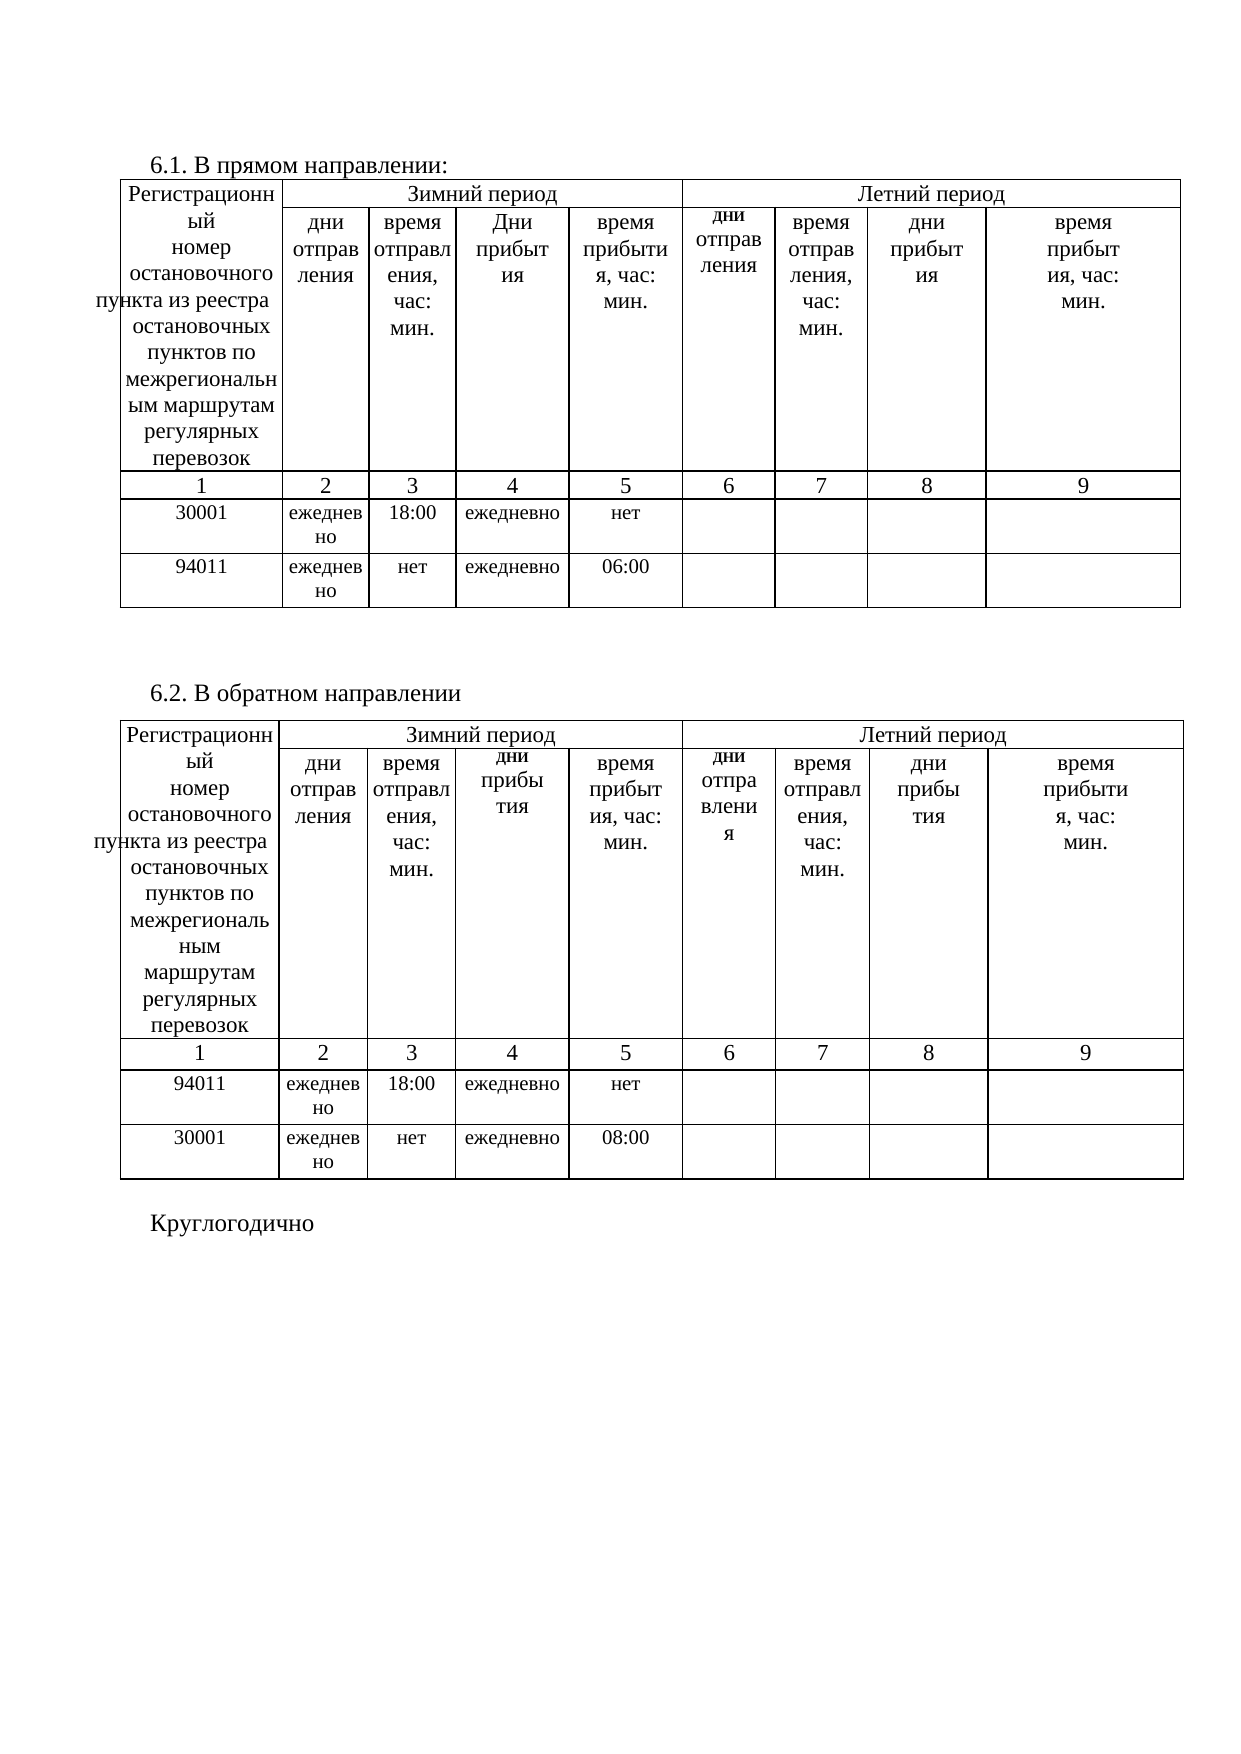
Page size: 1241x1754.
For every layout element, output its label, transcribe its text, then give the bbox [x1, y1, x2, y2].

table_header Регистрационный номер остановочного пункта из реестра остановочных пунктов по межрегиональным маршрутам регулярных перевозок [121, 721, 278, 1037]
table_cell 7 [776, 472, 867, 498]
table_cell ДНИ отправ ления [683, 208, 774, 470]
table_cell 1 [121, 472, 282, 498]
table_cell время отправл ения, час: мин. [368, 749, 455, 1037]
table_cell [683, 1125, 775, 1178]
table_cell [683, 554, 774, 607]
table_cell 30001 [121, 500, 282, 552]
table_cell 2 [283, 472, 368, 498]
table_cell дни отправ ления [283, 208, 368, 470]
table_cell 5 [570, 1039, 682, 1069]
table_cell 5 [570, 472, 682, 498]
table_cell ежедневно [456, 1071, 568, 1124]
table_cell 1 [121, 1039, 278, 1069]
table_header Зимний период [280, 721, 682, 748]
table_cell 9 [987, 472, 1180, 498]
table_cell нет [570, 500, 682, 552]
table_cell ежедневно [456, 1125, 568, 1178]
table_cell 18:00 [368, 1071, 455, 1124]
table_cell время прибыти я, час: мин. [570, 208, 682, 470]
table_cell [870, 1125, 987, 1178]
table_cell [683, 1071, 775, 1124]
table_cell 94011 [121, 1071, 278, 1124]
table_cell 18:00 [370, 500, 455, 552]
table_cell время прибыти я, час: мин. [989, 749, 1183, 1037]
table_cell время отправ ления, час: мин. [776, 208, 867, 470]
table_cell 4 [457, 472, 568, 498]
table_cell [989, 1071, 1183, 1124]
table_cell [776, 500, 867, 552]
text 6.2. В обратном направлении [150, 678, 1090, 707]
text 6.1. В прямом направлении: [150, 150, 1090, 179]
table_cell 7 [776, 1039, 869, 1069]
table_cell 3 [370, 472, 455, 498]
table_cell [683, 500, 774, 552]
table_cell 06:00 [570, 554, 682, 607]
table_cell 8 [870, 1039, 987, 1069]
table_cell 2 [280, 1039, 367, 1069]
table_cell время прибыт ия, час: мин. [570, 749, 682, 1037]
table_cell время прибыт ия, час: мин. [987, 208, 1180, 470]
table_cell [868, 554, 985, 607]
text Круглогодично [150, 1208, 1090, 1237]
table_cell [870, 1071, 987, 1124]
table_header Регистрационный номер остановочного пункта из реестра остановочных пунктов по межрегиональным маршрутам регулярных перевозок [121, 180, 282, 470]
table_cell ежедневно [283, 554, 368, 607]
table_cell ежедневно [280, 1071, 367, 1124]
table_cell нет [370, 554, 455, 607]
table_cell [987, 554, 1180, 607]
table_cell [776, 554, 867, 607]
table_cell нет [368, 1125, 455, 1178]
table_cell 9 [989, 1039, 1183, 1069]
table_header Зимний период [283, 180, 682, 207]
table_cell 08:00 [570, 1125, 682, 1178]
table_header Летний период [683, 180, 1180, 207]
table_cell [989, 1125, 1183, 1178]
table_cell ДНИ отпра влени я [683, 749, 775, 1037]
table_cell 94011 [121, 554, 282, 607]
table_cell [868, 500, 985, 552]
table_cell ежедневно [280, 1125, 367, 1178]
table_cell ежедневно [457, 500, 568, 552]
table_cell ежедневно [283, 500, 368, 552]
table_cell Дни прибыт ия [457, 208, 568, 470]
table_cell [987, 500, 1180, 552]
table_cell время отправл ения, час: мин. [776, 749, 869, 1037]
table_cell дни прибы тия [870, 749, 987, 1037]
table_cell 6 [683, 1039, 775, 1069]
table_cell 4 [456, 1039, 568, 1069]
table_cell дни прибыт ия [868, 208, 985, 470]
table_cell ежедневно [457, 554, 568, 607]
table_cell время отправл ения, час: мин. [370, 208, 455, 470]
table_cell нет [570, 1071, 682, 1124]
table_cell 3 [368, 1039, 455, 1069]
table_cell дни отправ ления [280, 749, 367, 1037]
table_cell [776, 1071, 869, 1124]
table_cell 30001 [121, 1125, 278, 1178]
table_cell 8 [868, 472, 985, 498]
table_header Летний период [683, 721, 1183, 748]
table_cell [776, 1125, 869, 1178]
table_cell ДНИ прибы тия [456, 749, 568, 1037]
table_cell 6 [683, 472, 774, 498]
